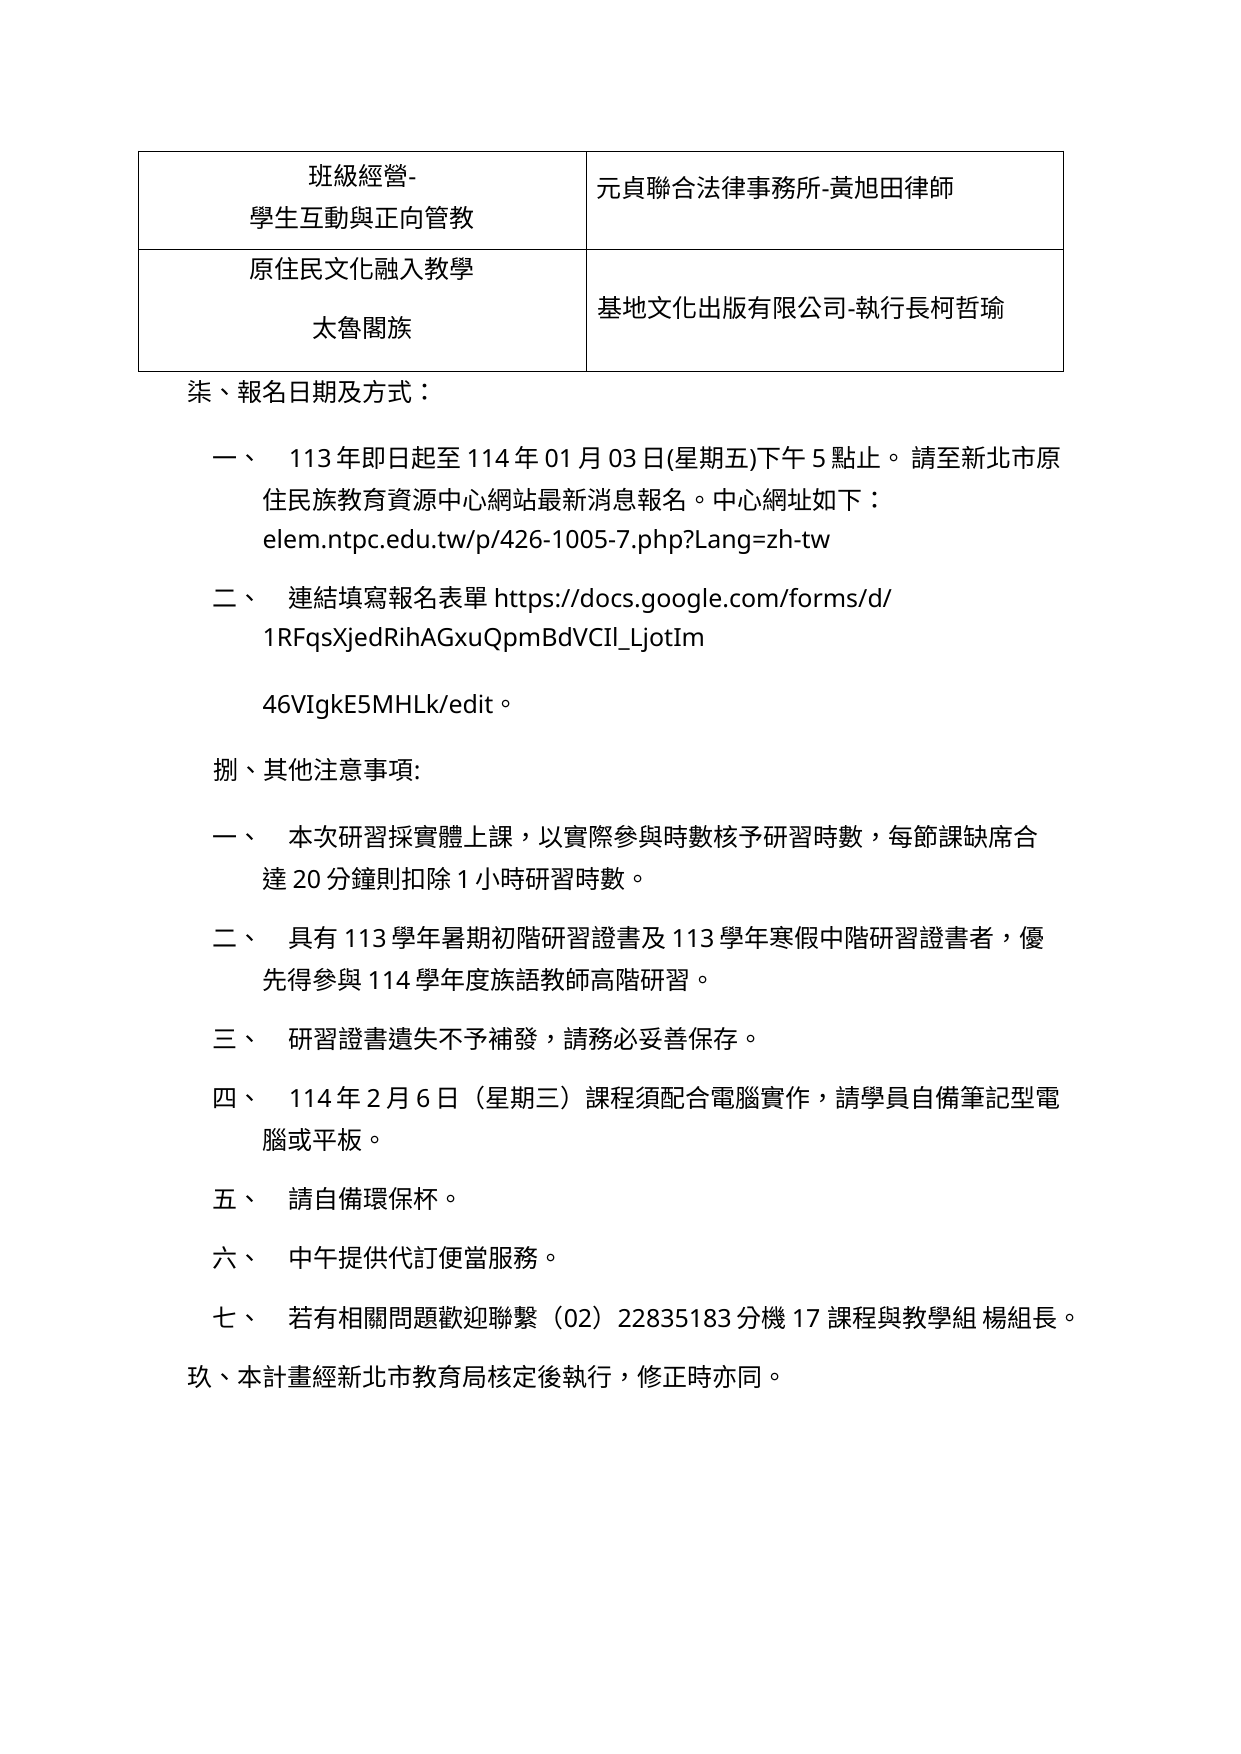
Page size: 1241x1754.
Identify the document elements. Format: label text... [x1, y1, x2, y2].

table_cell 基地文化出版有限公司-執行長柯哲瑜 [587, 250, 1063, 371]
text 玖、本計畫經新北市教育局核定後執行，修正時亦同。 [187, 1357, 1063, 1394]
list 114年2月6日（星期三）課程須配合電腦實作，請學員自備筆記型電腦或平板。 [212, 1079, 1063, 1157]
list 若有相關問題歡迎聯繫（02）22835183分機17 課程與教學組 楊組長。 [212, 1298, 1063, 1334]
list 本次研習採實體上課，以實際參與時數核予研習時數，每節課缺席合達20分鐘則扣除1小時研習時數。 [212, 817, 1063, 895]
text 捌、其他注意事項: [188, 751, 1063, 787]
list 研習證書遺失不予補發，請務必妥善保存。 [212, 1019, 1063, 1056]
table_cell 元貞聯合法律事務所-黃旭田律師 [587, 152, 1063, 248]
list 連結填寫報名表單https://docs.google.com/forms/d/1RFqsXjedRihAGxuQpmBdVCIl_LjotIm [212, 579, 1063, 654]
text 柒、報名日期及方式： [187, 372, 1063, 408]
list 46VIgkE5MHLk/edit。 [262, 684, 1063, 720]
list 請自備環保杯。 [212, 1179, 1063, 1216]
table_cell 原住民文化融入教學 太魯閣族 [139, 250, 586, 371]
list 中午提供代訂便當服務。 [212, 1239, 1063, 1275]
list 113年即日起至114年01月03日(星期五)下午5點止。 請至新北市原住民族教育資源中心網站最新消息報名。中心網址如下：elem.ntpc.edu.tw/p/426-1005-7.php?Lang=zh-tw [212, 439, 1063, 556]
table_cell 班級經營- 學生互動與正向管教 [139, 152, 586, 248]
list 具有113學年暑期初階研習證書及113學年寒假中階研習證書者，優先得參與114學年度族語教師高階研習。 [212, 918, 1063, 996]
